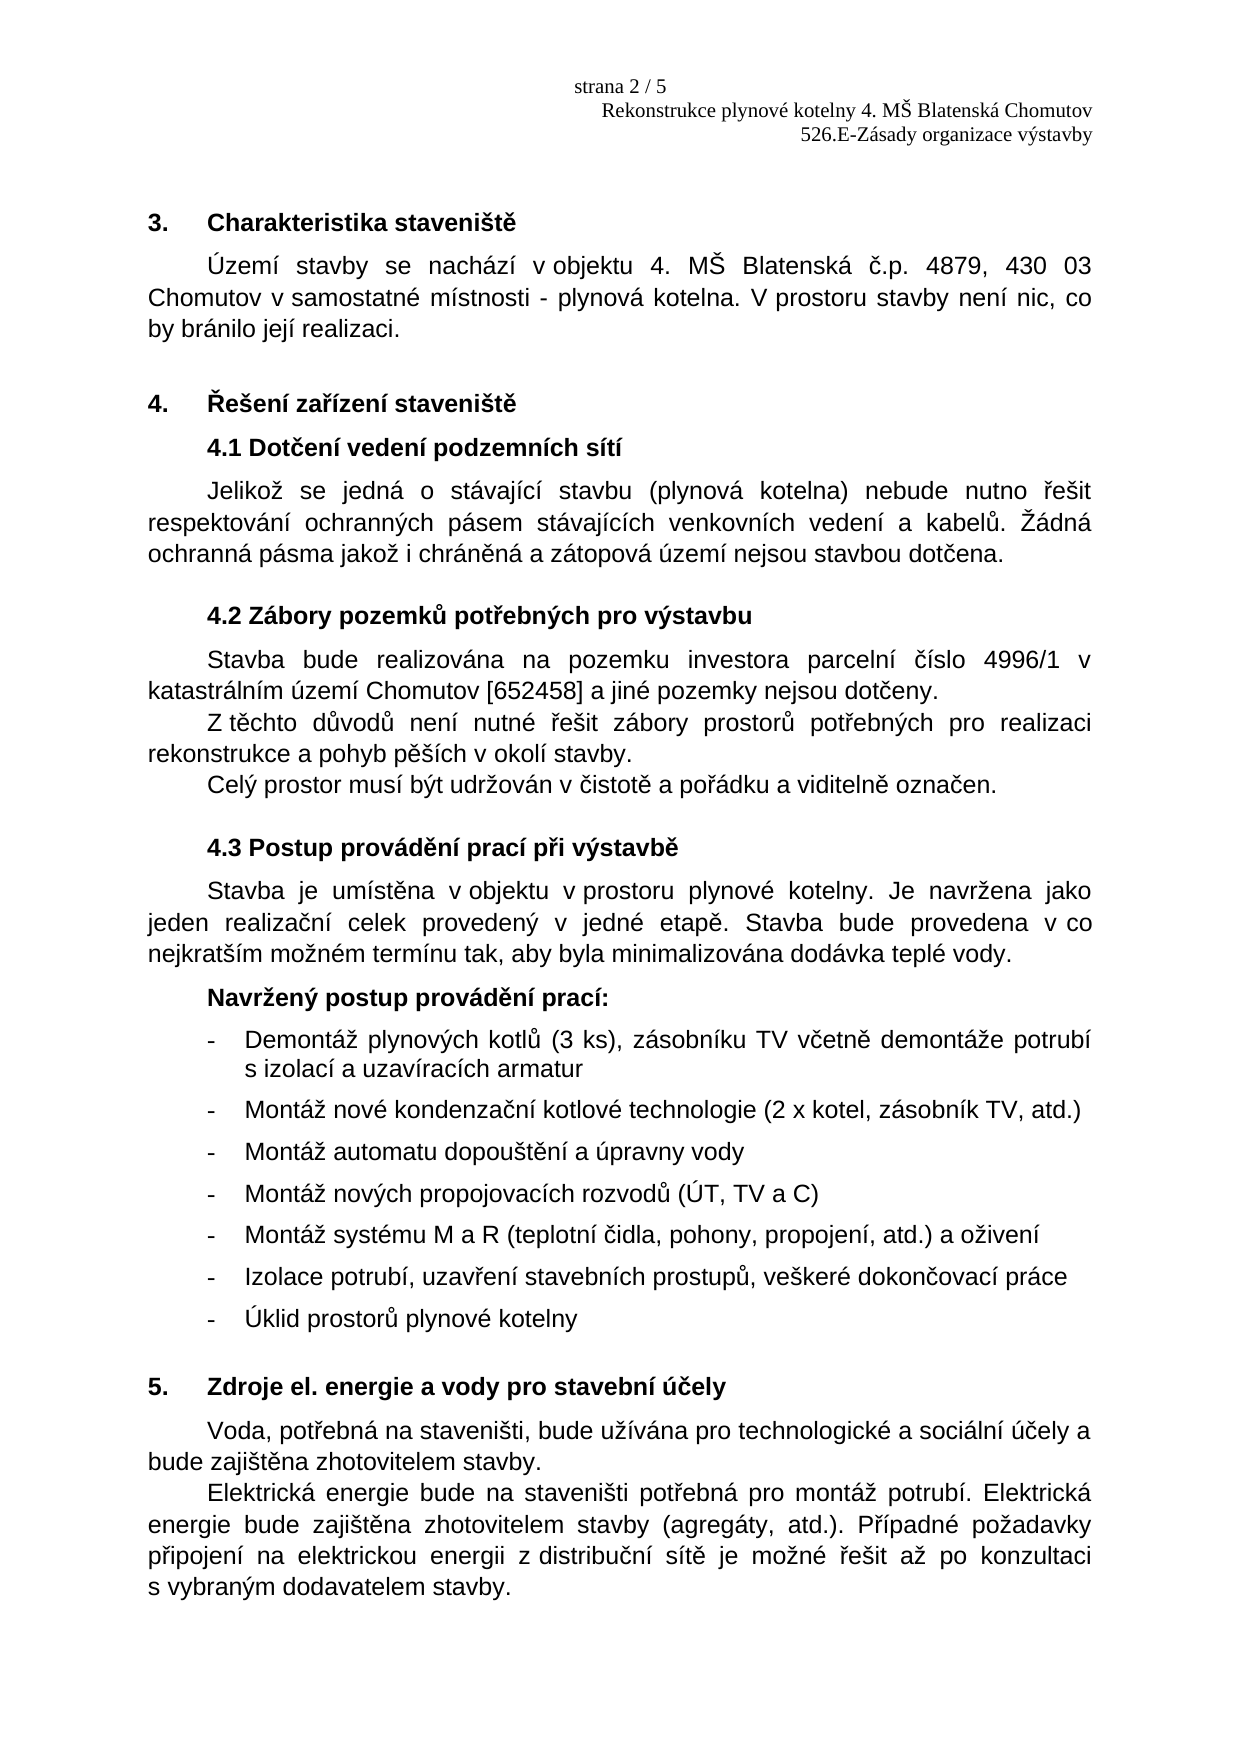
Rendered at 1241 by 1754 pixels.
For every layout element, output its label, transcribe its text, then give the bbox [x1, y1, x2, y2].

text Jelikož se jedná o stávající stavbu (plynová kotelna) nebude nutno řešit respektování ochranných pásem stávajících venkovních vedení a kabelů. Žádná ochranná pásma jakož i chráněná a zátopová území nejsou stavbou dotčena. [148, 475, 1092, 568]
text 4.3 Postup provádění prací při výstavbě [148, 831, 1092, 862]
text Elektrická energie bude na staveništi potřebná pro montáž potrubí. Elektrická energie bude zajištěna zhotovitelem stavby (agregáty, atd.). Případné požadavky připojení na elektrickou energii z distribuční sítě je možné řešit až po konzultaci s vybraným dodavatelem stavby. [148, 1477, 1092, 1602]
list Úklid prostorů plynové kotelny [207, 1304, 1092, 1333]
list Demontáž plynových kotlů (3 ks), zásobníku TV včetně demontáže potrubí s izolací a uzavíracích armatur [207, 1025, 1092, 1083]
text Stavba bude realizována na pozemku investora parcelní číslo 4996/1 v katastrálním území Chomutov [652458] a jiné pozemky nejsou dotčeny. [148, 643, 1092, 706]
text Z těchto důvodů není nutné řešit zábory prostorů potřebných pro realizaci rekonstrukce a pohyb pěších v okolí stavby. [148, 706, 1092, 768]
list Řešení zařízení staveniště [148, 387, 1092, 418]
list Charakteristika staveniště [148, 206, 1092, 237]
list Montáž automatu dopouštění a úpravny vody [207, 1137, 1092, 1166]
list Montáž nových propojovacích rozvodů (ÚT, TV a C) [207, 1179, 1092, 1208]
list Montáž systému M a R (teplotní čidla, pohony, propojení, atd.) a oživení [207, 1221, 1092, 1250]
text Voda, potřebná na staveništi, bude užívána pro technologické a sociální účely a bude zajištěna zhotovitelem stavby. [148, 1414, 1092, 1477]
text Území stavby se nachází v objektu 4. MŠ Blatenská č.p. 4879, 430 03 Chomutov v samostatné místnosti - plynová kotelna. V prostoru stavby není nic, co by bránilo její realizaci. [148, 250, 1092, 343]
list Montáž nové kondenzační kotlové technologie (2 x kotel, zásobník TV, atd.) [207, 1096, 1092, 1125]
text 4.1 Dotčení vedení podzemních sítí [148, 431, 1092, 462]
text Celý prostor musí být udržován v čistotě a pořádku a viditelně označen. [148, 768, 1092, 800]
text Stavba je umístěna v objektu v prostoru plynové kotelny. Je navržena jako jeden realizační celek provedený v jedné etapě. Stavba bude provedena v co nejkratším možném termínu tak, aby byla minimalizována dodávka teplé vody. [148, 875, 1092, 968]
text 4.2 Zábory pozemků potřebných pro výstavbu [148, 600, 1092, 631]
list Izolace potrubí, uzavření stavebních prostupů, veškeré dokončovací práce [207, 1262, 1092, 1291]
list Zdroje el. energie a vody pro stavební účely [148, 1371, 1092, 1402]
text Navržený postup provádění prací: [148, 981, 1092, 1012]
